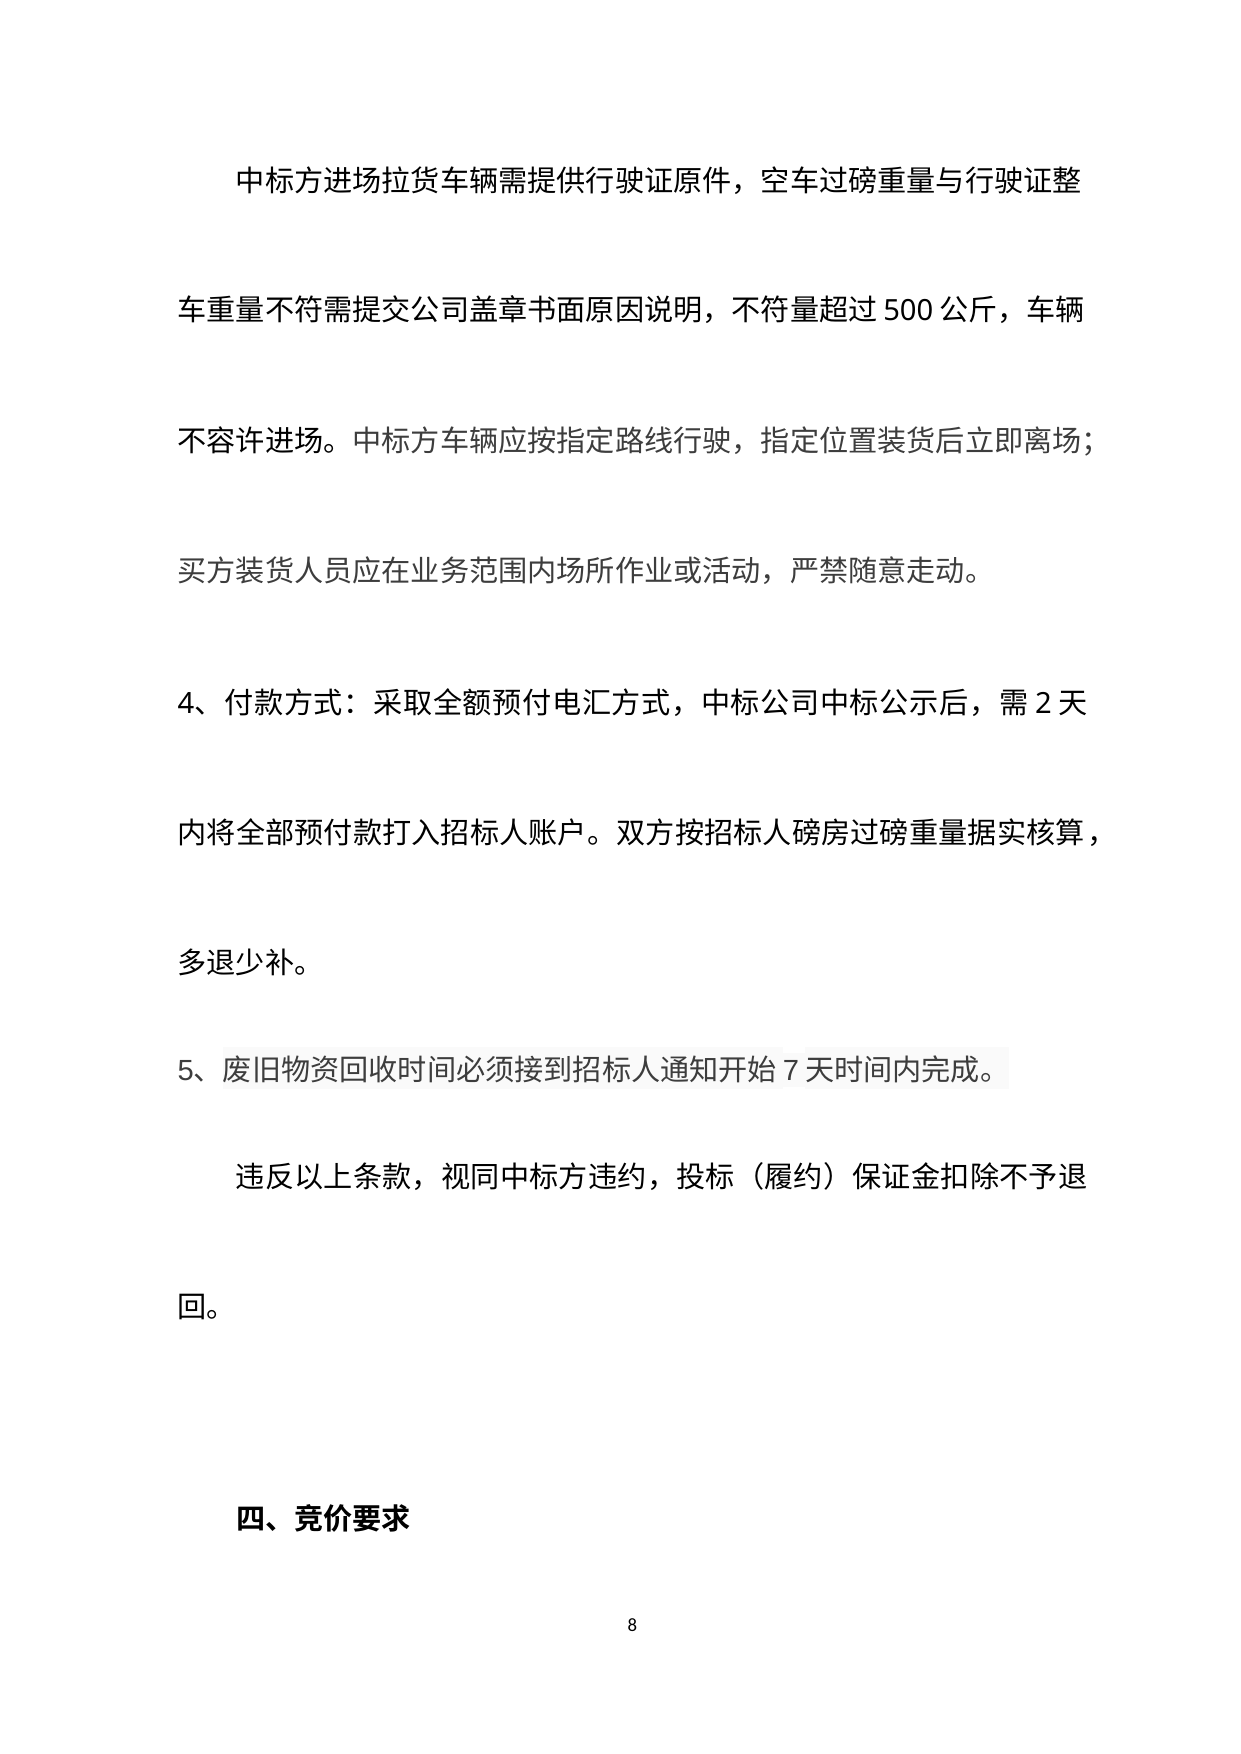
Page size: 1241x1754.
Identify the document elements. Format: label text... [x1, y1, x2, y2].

text 违反以上条款，视同中标方违约，投标（履约）保证金扣除不予退回。 [177, 1143, 1087, 1338]
text 4、付款方式：采取全额预付电汇方式，中标公司中标公示后，需2天内将全部预付款打入招标人账户。双方按招标人磅房过磅重量据实核算，多退少补。 [177, 668, 1087, 993]
text 5、废旧物资回收时间必须接到招标人通知开始7天时间内完成。 [177, 1035, 1087, 1100]
text 中标方进场拉货车辆需提供行驶证原件，空车过磅重量与行驶证整车重量不符需提交公司盖章书面原因说明，不符量超过500公斤，车辆不容许进场。中标方车辆应按指定路线行驶，指定位置装货后立即离场；买方装货人员应在业务范围内场所作业或活动，严禁随意走动。 [177, 146, 1087, 601]
text 四、竞价要求 [177, 1484, 1087, 1549]
